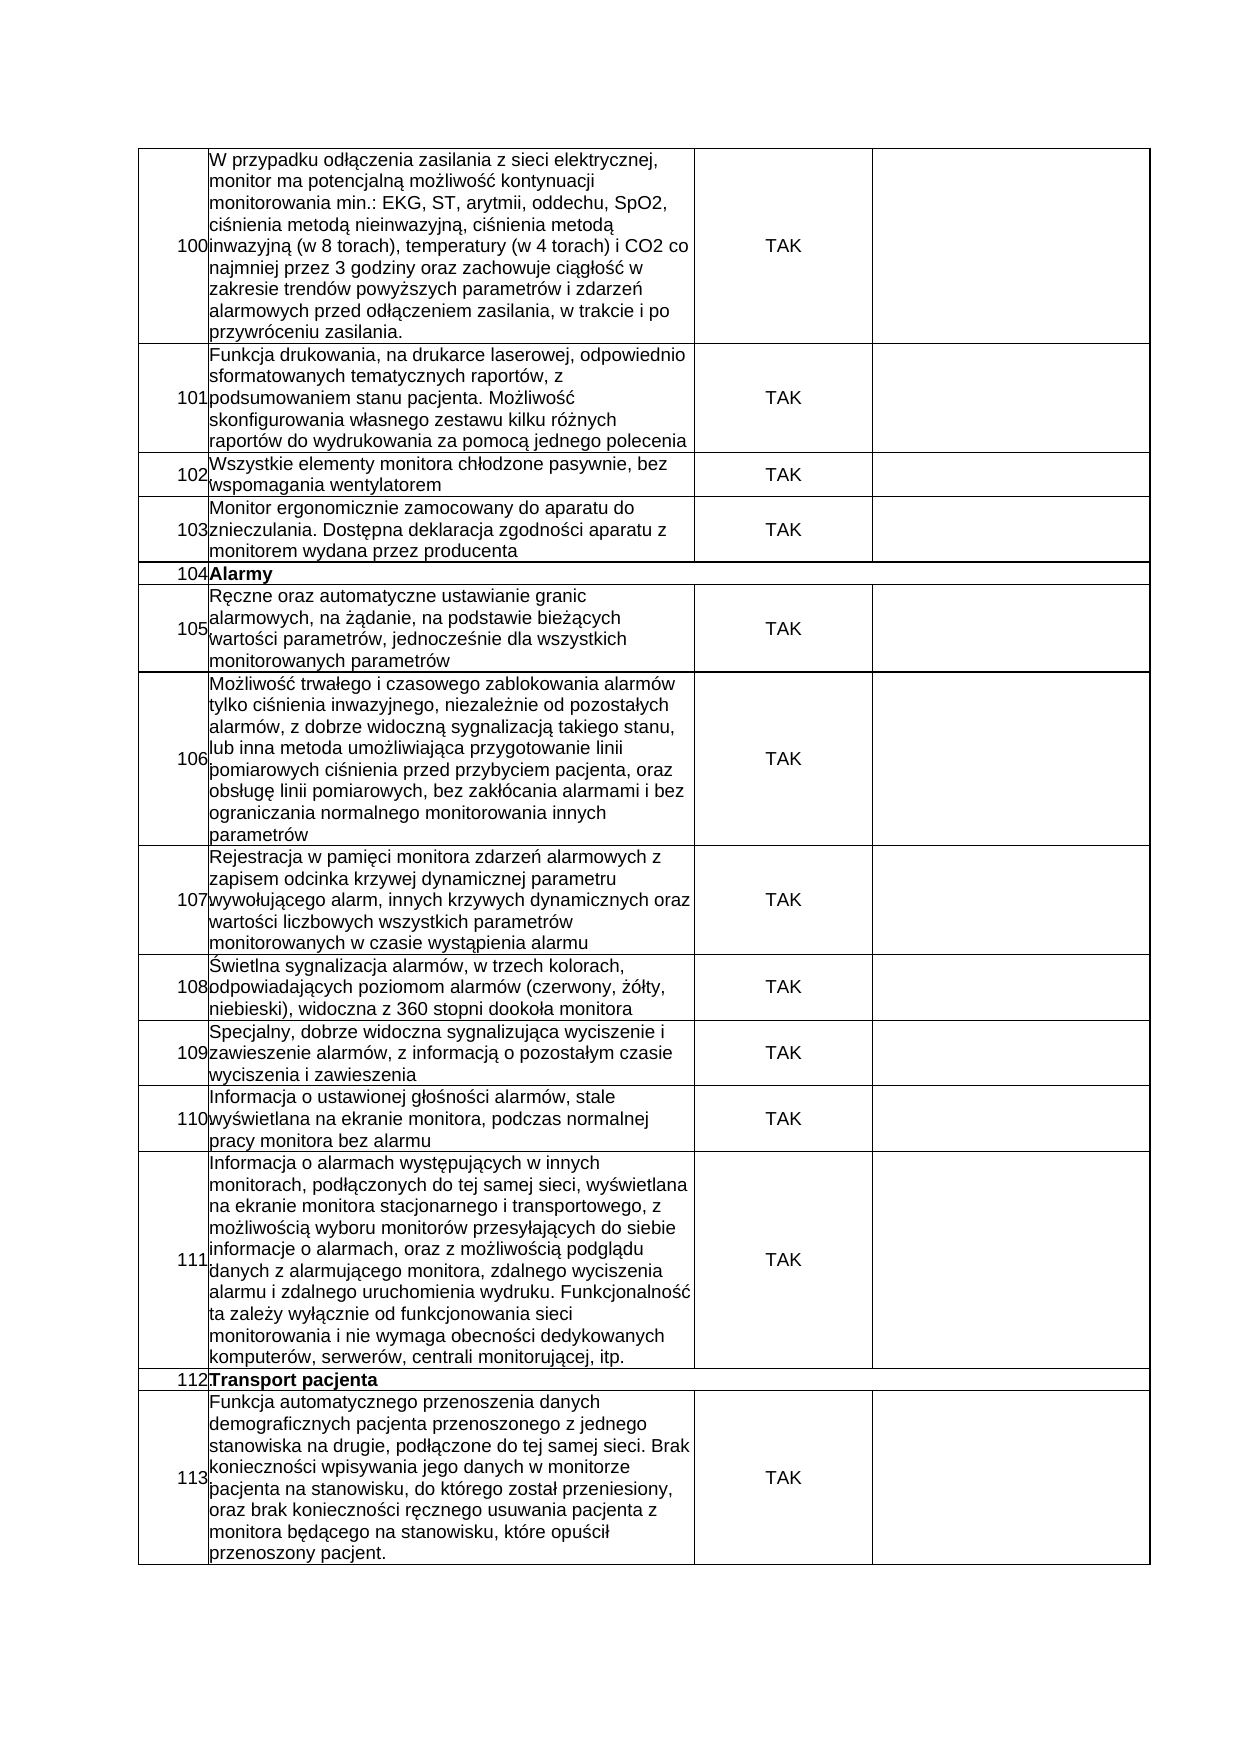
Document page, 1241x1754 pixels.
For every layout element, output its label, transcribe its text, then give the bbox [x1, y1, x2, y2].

table_cell [873, 497, 1149, 561]
table_cell TAK [695, 1086, 872, 1151]
table_cell Rejestracja w pamięci monitora zdarzeń alarmowych z zapisem odcinka krzywej dynamicznej parametru wywołującego alarm, innych krzywych dynamicznych oraz wartości liczbowych wszystkich parametrów monitorowanych w czasie wystąpienia alarmu [209, 846, 694, 954]
table_cell Specjalny, dobrze widoczna sygnalizująca wyciszenie i zawieszenie alarmów, z informacją o pozostałym czasie wyciszenia i zawieszenia [209, 1021, 694, 1085]
table_cell [873, 149, 1149, 343]
table_cell [873, 1021, 1149, 1085]
table_cell [139, 497, 208, 561]
table_cell [139, 1021, 208, 1085]
table_cell [873, 846, 1149, 954]
table_cell [139, 585, 208, 671]
table_cell Wszystkie elementy monitora chłodzone pasywnie, bez wspomagania wentylatorem [209, 453, 694, 496]
table_cell [873, 1391, 1149, 1564]
table_cell [139, 673, 208, 845]
table_cell Ręczne oraz automatyczne ustawianie granic alarmowych, na żądanie, na podstawie bieżących wartości parametrów, jednocześnie dla wszystkich monitorowanych parametrów [209, 585, 694, 671]
table_cell [139, 1086, 208, 1151]
table_cell TAK [695, 846, 872, 954]
table_cell Informacja o ustawionej głośności alarmów, stale wyświetlana na ekranie monitora, podczas normalnej pracy monitora bez alarmu [209, 1086, 694, 1151]
table_cell TAK [695, 673, 872, 845]
table_cell Monitor ergonomicznie zamocowany do aparatu do znieczulania. Dostępna deklaracja zgodności aparatu z monitorem wydana przez producenta [209, 497, 694, 561]
table_cell Funkcja automatycznego przenoszenia danych demograficznych pacjenta przenoszonego z jednego stanowiska na drugie, podłączone do tej samej sieci. Brak konieczności wpisywania jego danych w monitorze pacjenta na stanowisku, do którego został przeniesiony, oraz brak konieczności ręcznego usuwania pacjenta z monitora będącego na stanowisku, które opuścił przenoszony pacjent. [209, 1391, 694, 1564]
table_cell TAK [695, 1391, 872, 1564]
table_cell TAK [695, 497, 872, 561]
table_cell [873, 344, 1149, 452]
table_cell Świetlna sygnalizacja alarmów, w trzech kolorach, odpowiadających poziomom alarmów (czerwony, żółty, niebieski), widoczna z 360 stopni dookoła monitora [209, 955, 694, 1019]
table_cell [139, 149, 208, 343]
table_cell [139, 453, 208, 496]
table_cell [139, 955, 208, 1019]
table_cell TAK [695, 1021, 872, 1085]
table_cell [139, 1369, 208, 1390]
table_cell [873, 1086, 1149, 1151]
table_cell Informacja o alarmach występujących w innych monitorach, podłączonych do tej samej sieci, wyświetlana na ekranie monitora stacjonarnego i transportowego, z możliwością wyboru monitorów przesyłających do siebie informacje o alarmach, oraz z możliwością podglądu danych z alarmującego monitora, zdalnego wyciszenia alarmu i zdalnego uruchomienia wydruku. Funkcjonalność ta zależy wyłącznie od funkcjonowania sieci monitorowania i nie wymaga obecności dedykowanych komputerów, serwerów, centrali monitorującej, itp. [209, 1152, 694, 1368]
table_cell Funkcja drukowania, na drukarce laserowej, odpowiednio sformatowanych tematycznych raportów, z podsumowaniem stanu pacjenta. Możliwość skonfigurowania własnego zestawu kilku różnych raportów do wydrukowania za pomocą jednego polecenia [209, 344, 694, 452]
table_cell [139, 1391, 208, 1564]
table_cell TAK [695, 453, 872, 496]
table_cell [139, 846, 208, 954]
table_cell [873, 955, 1149, 1019]
table_cell Alarmy [209, 563, 1149, 584]
table_cell [873, 585, 1149, 671]
table_cell [873, 673, 1149, 845]
table_cell TAK [695, 149, 872, 343]
table_cell TAK [695, 585, 872, 671]
table_cell W przypadku odłączenia zasilania z sieci elektrycznej, monitor ma potencjalną możliwość kontynuacji monitorowania min.: EKG, ST, arytmii, oddechu, SpO2, ciśnienia metodą nieinwazyjną, ciśnienia metodą inwazyjną (w 8 torach), temperatury (w 4 torach) i CO2 co najmniej przez 3 godziny oraz zachowuje ciągłość w zakresie trendów powyższych parametrów i zdarzeń alarmowych przed odłączeniem zasilania, w trakcie i po przywróceniu zasilania. [209, 149, 694, 343]
table_cell TAK [695, 1152, 872, 1368]
table_cell TAK [695, 344, 872, 452]
table_cell [139, 1152, 208, 1368]
table_cell [139, 344, 208, 452]
table_cell [139, 563, 208, 584]
table_cell Transport pacjenta [209, 1369, 1149, 1390]
table_cell TAK [695, 955, 872, 1019]
table_cell [873, 453, 1149, 496]
table_cell Możliwość trwałego i czasowego zablokowania alarmów tylko ciśnienia inwazyjnego, niezależnie od pozostałych alarmów, z dobrze widoczną sygnalizacją takiego stanu, lub inna metoda umożliwiająca przygotowanie linii pomiarowych ciśnienia przed przybyciem pacjenta, oraz obsługę linii pomiarowych, bez zakłócania alarmami i bez ograniczania normalnego monitorowania innych parametrów [209, 673, 694, 845]
table_cell [873, 1152, 1149, 1368]
